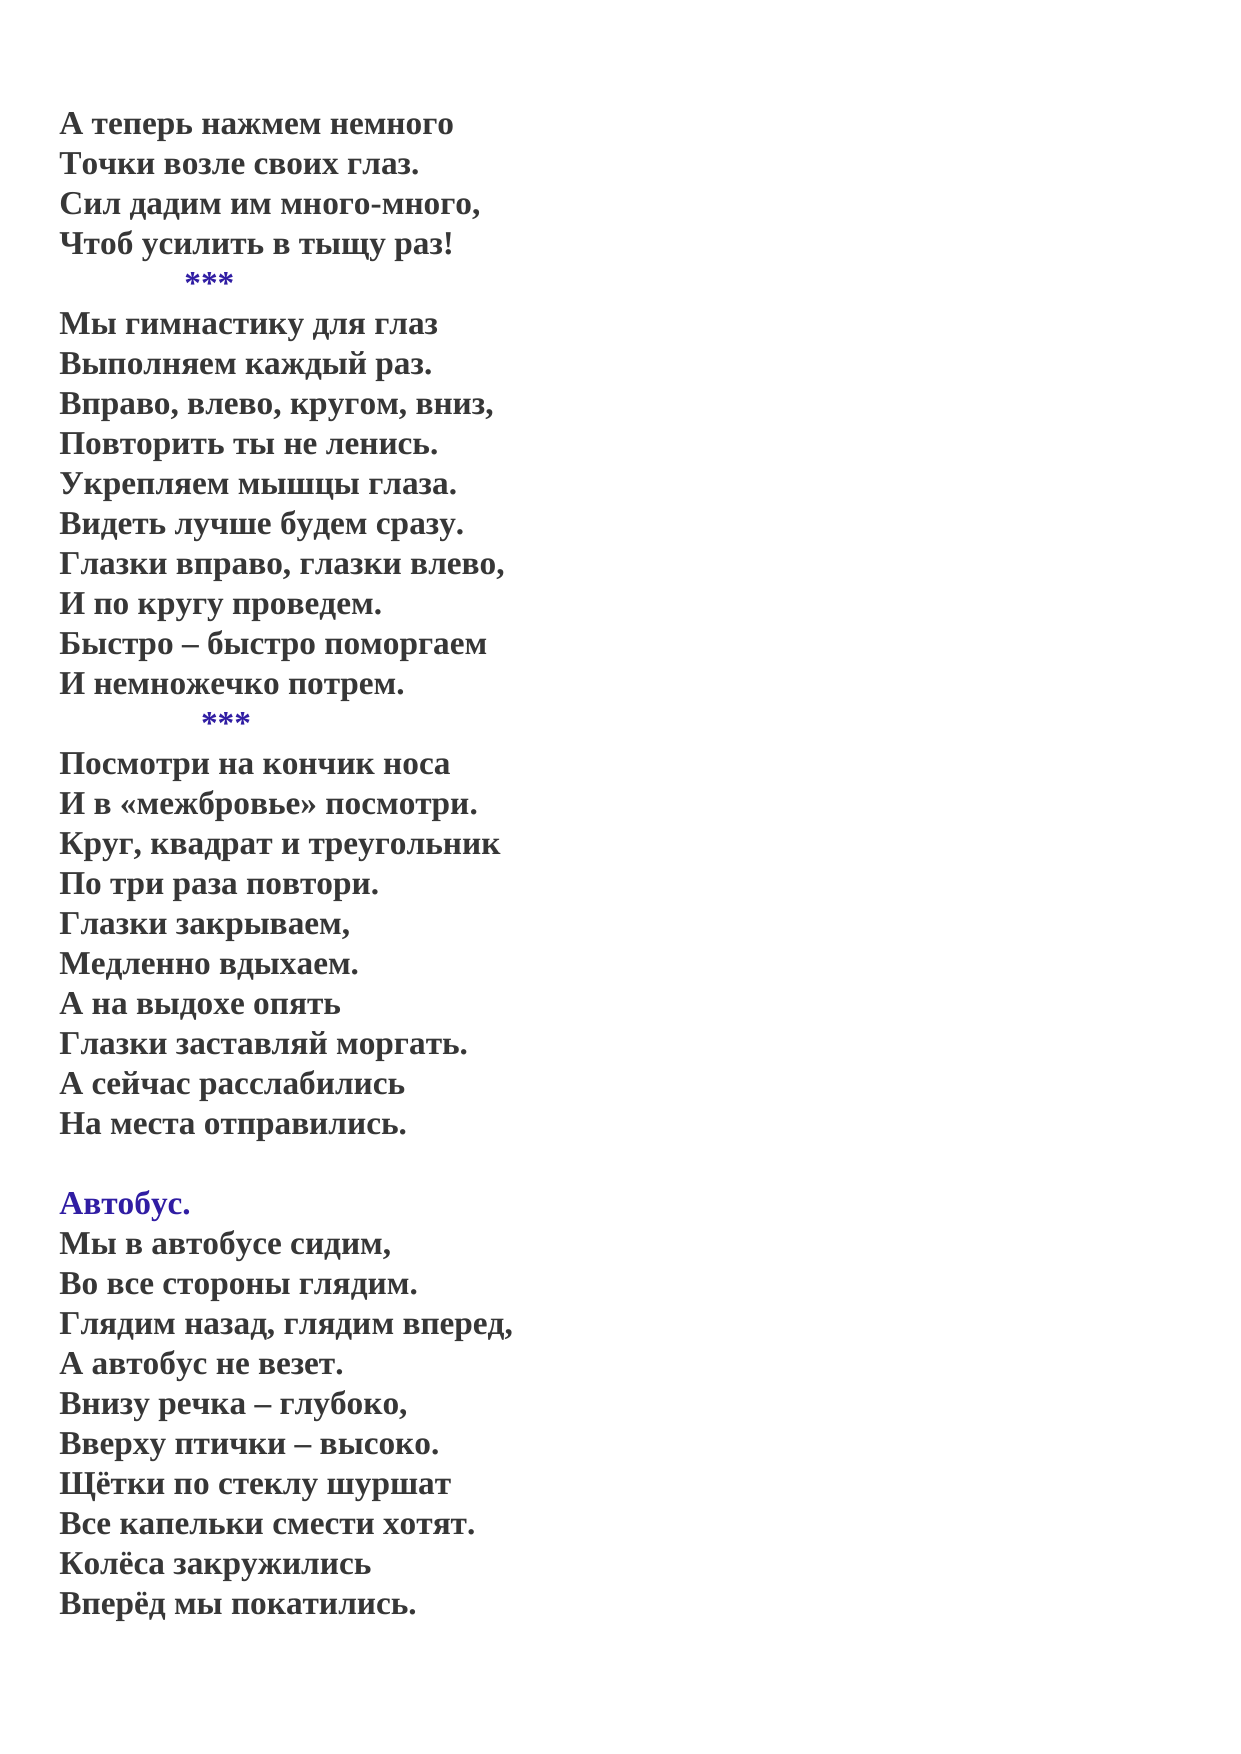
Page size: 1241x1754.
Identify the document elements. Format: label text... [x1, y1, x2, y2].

text Укрепляем мышцы глаза. [59, 462, 1181, 502]
text А автобус не везет. [59, 1342, 1181, 1382]
text *** [59, 262, 1181, 302]
text А на выдохе опять [59, 982, 1181, 1022]
text Во все стороны глядим. [59, 1262, 1181, 1302]
text И в «межбровье» посмотри. [59, 782, 1181, 822]
text Вверху птички – высоко. [59, 1422, 1181, 1462]
text А теперь нажмем немного [59, 102, 1181, 142]
text Мы гимнастику для глаз [59, 302, 1181, 342]
text Быстро – быстро поморгаем [59, 622, 1181, 662]
text Все капельки смести хотят. [59, 1502, 1181, 1542]
text Колёса закружились [59, 1542, 1181, 1582]
text Вперёд мы покатились. [59, 1582, 1181, 1622]
text Выполняем каждый раз. [59, 342, 1181, 382]
text А сейчас расслабились [59, 1062, 1181, 1102]
text *** [59, 702, 1181, 742]
text На места отправились. [59, 1102, 1181, 1142]
text Медленно вдыхаем. [59, 942, 1181, 982]
text Посмотри на кончик носа [59, 742, 1181, 782]
text Мы в автобусе сидим, [59, 1222, 1181, 1262]
text Глазки закрываем, [59, 902, 1181, 942]
text Глазки заставляй моргать. [59, 1022, 1181, 1062]
text Видеть лучше будем сразу. [59, 502, 1181, 542]
text Внизу речка – глубоко, [59, 1382, 1181, 1422]
text Глядим назад, глядим вперед, [59, 1302, 1181, 1342]
text Чтоб усилить в тыщу раз! [59, 222, 1181, 262]
text Щётки по стеклу шуршат [59, 1462, 1181, 1502]
text И по кругу проведем. [59, 582, 1181, 622]
text По три раза повтори. [59, 862, 1181, 902]
text Круг, квадрат и треугольник [59, 822, 1181, 862]
text Повторить ты не ленись. [59, 422, 1181, 462]
text И немножечко потрем. [59, 662, 1181, 702]
text Вправо, влево, кругом, вниз, [59, 382, 1181, 422]
text Автобус. [59, 1182, 1181, 1222]
text Глазки вправо, глазки влево, [59, 542, 1181, 582]
text Сил дадим им много-много, [59, 182, 1181, 222]
text Точки возле своих глаз. [59, 142, 1181, 182]
